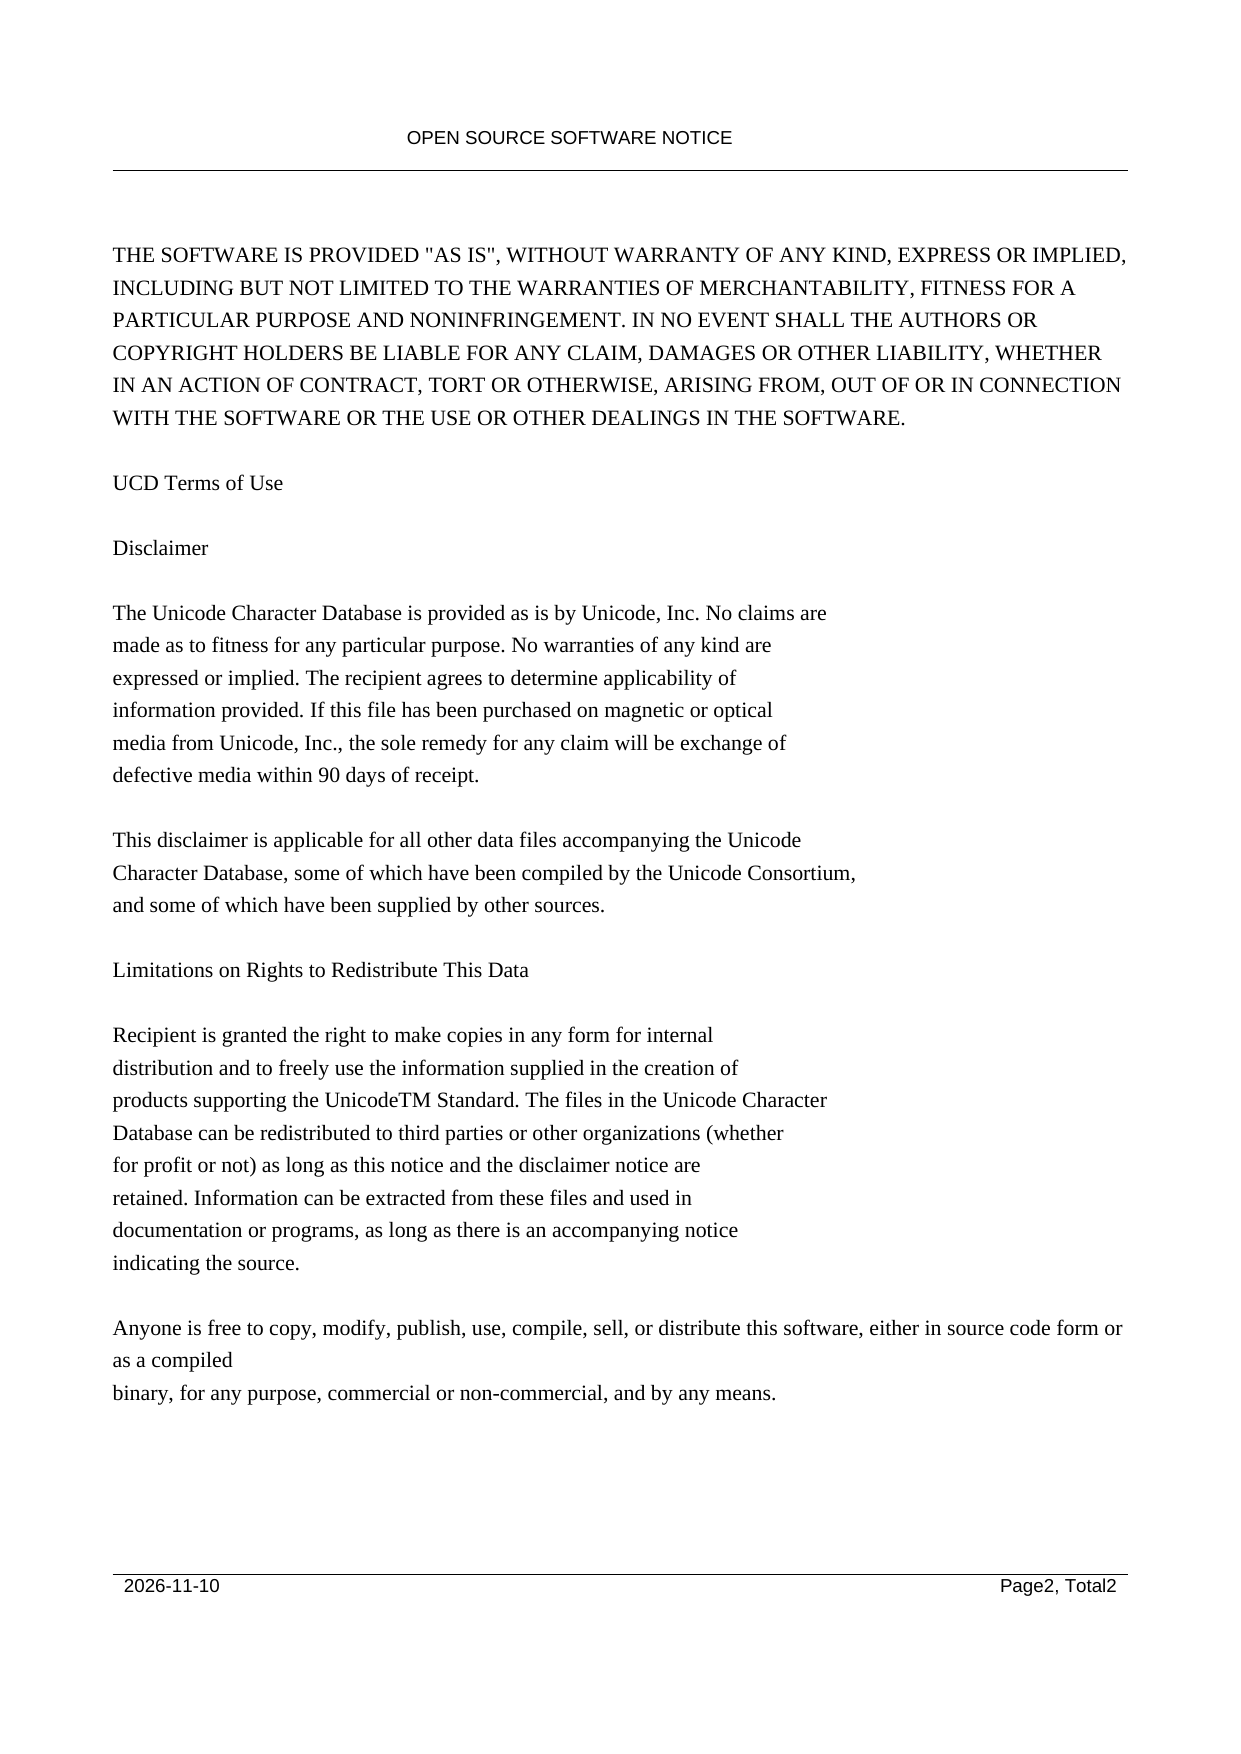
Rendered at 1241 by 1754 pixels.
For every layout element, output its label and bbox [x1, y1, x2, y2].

text [112, 206, 1128, 1409]
